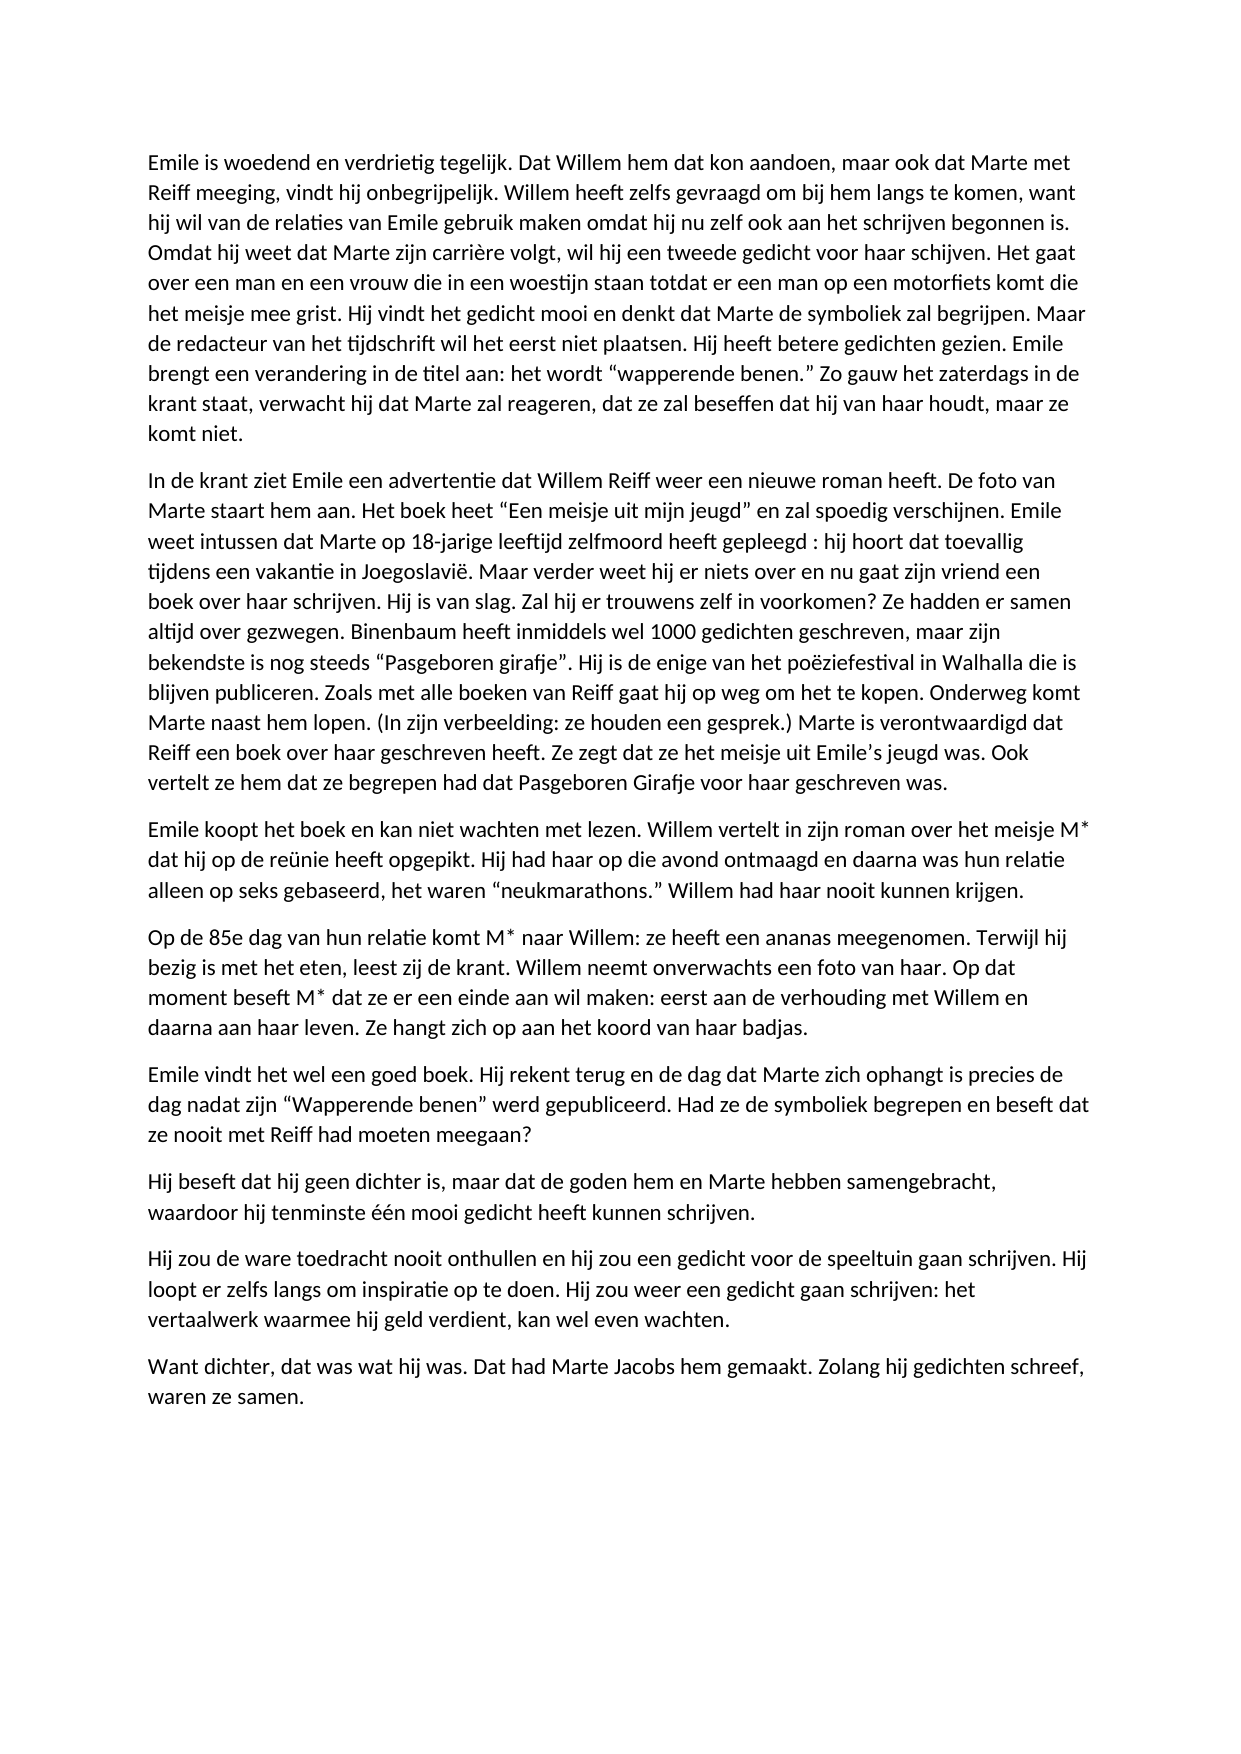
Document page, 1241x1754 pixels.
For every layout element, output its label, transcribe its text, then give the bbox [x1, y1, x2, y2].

text Emile koopt het boek en kan niet wachten met lezen. Willem vertelt in zijn roman over het meisje M* dat hij op de reünie heeft opgepikt. Hij had haar op die avond ontmaagd en daarna was hun relatie alleen op seks gebaseerd, het waren “neukmarathons.” Willem had haar nooit kunnen krijgen. [148, 815, 1093, 904]
text Hij zou de ware toedracht nooit onthullen en hij zou een gedicht voor de speeltuin gaan schrijven. Hij loopt er zelfs langs om inspiratie op te doen. Hij zou weer een gedicht gaan schrijven: het vertaalwerk waarmee hij geld verdient, kan wel even wachten. [148, 1244, 1093, 1333]
text Emile is woedend en verdrietig tegelijk. Dat Willem hem dat kon aandoen, maar ook dat Marte met Reiff meeging, vindt hij onbegrijpelijk. Willem heeft zelfs gevraagd om bij hem langs te komen, want hij wil van de relaties van Emile gebruik maken omdat hij nu zelf ook aan het schrijven begonnen is. Omdat hij weet dat Marte zijn carrière volgt, wil hij een tweede gedicht voor haar schijven. Het gaat over een man en een vrouw die in een woestijn staan totdat er een man op een motorfiets komt die het meisje mee grist. Hij vindt het gedicht mooi en denkt dat Marte de symboliek zal begrijpen. Maar de redacteur van het tijdschrift wil het eerst niet plaatsen. Hij heeft betere gedichten gezien. Emile brengt een verandering in de titel aan: het wordt “wapperende benen.” Zo gauw het zaterdags in de krant staat, verwacht hij dat Marte zal reageren, dat ze zal beseffen dat hij van haar houdt, maar ze komt niet. [148, 148, 1093, 447]
text In de krant ziet Emile een advertentie dat Willem Reiff weer een nieuwe roman heeft. De foto van Marte staart hem aan. Het boek heet “Een meisje uit mijn jeugd” en zal spoedig verschijnen. Emile weet intussen dat Marte op 18-jarige leeftijd zelfmoord heeft gepleegd : hij hoort dat toevallig tijdens een vakantie in Joegoslavië. Maar verder weet hij er niets over en nu gaat zijn vriend een boek over haar schrijven. Hij is van slag. Zal hij er trouwens zelf in voorkomen? Ze hadden er samen altijd over gezwegen. Binenbaum heeft inmiddels wel 1000 gedichten geschreven, maar zijn bekendste is nog steeds “Pasgeboren girafje”. Hij is de enige van het poëziefestival in Walhalla die is blijven publiceren. Zoals met alle boeken van Reiff gaat hij op weg om het te kopen. Onderweg komt Marte naast hem lopen. (In zijn verbeelding: ze houden een gesprek.) Marte is verontwaardigd dat Reiff een boek over haar geschreven heeft. Ze zegt dat ze het meisje uit Emile’s jeugd was. Ook vertelt ze hem dat ze begrepen had dat Pasgeboren Girafje voor haar geschreven was. [148, 466, 1093, 796]
text Hij beseft dat hij geen dichter is, maar dat de goden hem en Marte hebben samengebracht, waardoor hij tenminste één mooi gedicht heeft kunnen schrijven. [148, 1167, 1093, 1226]
text Emile vindt het wel een goed boek. Hij rekent terug en de dag dat Marte zich ophangt is precies de dag nadat zijn “Wapperende benen” werd gepubliceerd. Had ze de symboliek begrepen en beseft dat ze nooit met Reiff had moeten meegaan? [148, 1060, 1093, 1148]
text Want dichter, dat was wat hij was. Dat had Marte Jacobs hem gemaakt. Zolang hij gedichten schreef, waren ze samen. [148, 1352, 1093, 1410]
text Op de 85e dag van hun relatie komt M* naar Willem: ze heeft een ananas meegenomen. Terwijl hij bezig is met het eten, leest zij de krant. Willem neemt onverwachts een foto van haar. Op dat moment beseft M* dat ze er een einde aan wil maken: eerst aan de verhouding met Willem en daarna aan haar leven. Ze hangt zich op aan het koord van haar badjas. [148, 923, 1093, 1041]
